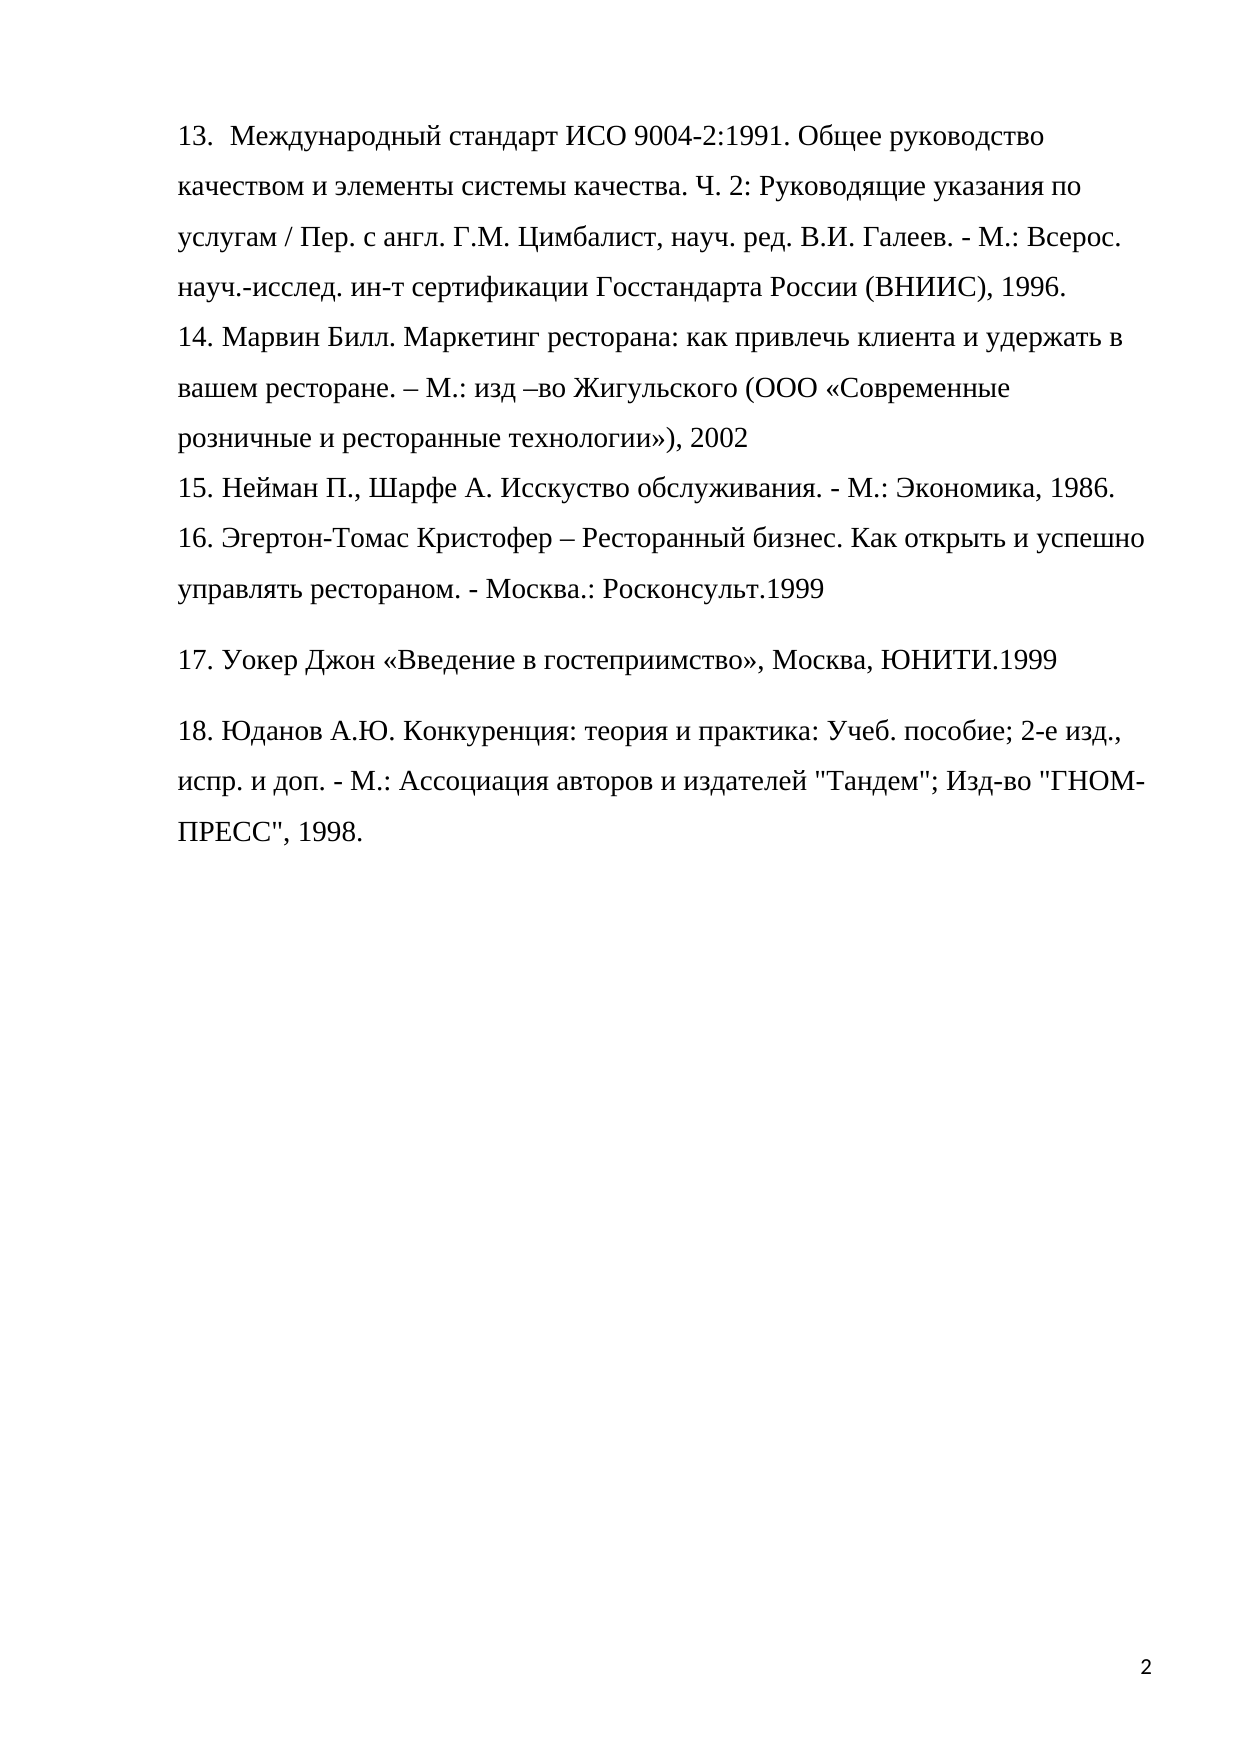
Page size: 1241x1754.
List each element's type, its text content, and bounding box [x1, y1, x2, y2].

text 16. Эгертон-Томас Кристофер – Ресторанный бизнес. Как открыть и успешно управлять рестораном. - Москва.: Росконсульт.1999 [177, 521, 1152, 604]
list Марвин Билл. Маркетинг ресторана: как привлечь клиента и удержать в вашем ресторане. – М.: изд –во Жигульского (ООО «Современные розничные и ресторанные технологии»), 2002 [177, 319, 1152, 453]
list Международный стандарт ИСО 9004-2:1991. Общее руководство качеством и элементы системы качества. Ч. 2: Руководящие указания по услугам / Пер. с англ. Г.М. Цимбалист, науч. ред. В.И. Галеев. - М.: Всерос. науч.-исслед. ин-т сертификации Госстандарта России (ВНИИС), 1996. [177, 118, 1152, 303]
list Нейман П., Шарфе А. Исскуство обслуживания. - М.: Экономика, 1986. [177, 470, 1152, 504]
text 18. Юданов А.Ю. Конкуренция: теория и практика: Учеб. пособие; 2-е изд., испр. и доп. - М.: Ассоциация авторов и издателей "Тандем"; Изд-во "ГНОМ-ПРЕСС", 1998. [177, 713, 1152, 847]
text 17. Уокер Джон «Введение в гостеприимство», Москва, ЮНИТИ.1999 [177, 642, 1152, 676]
